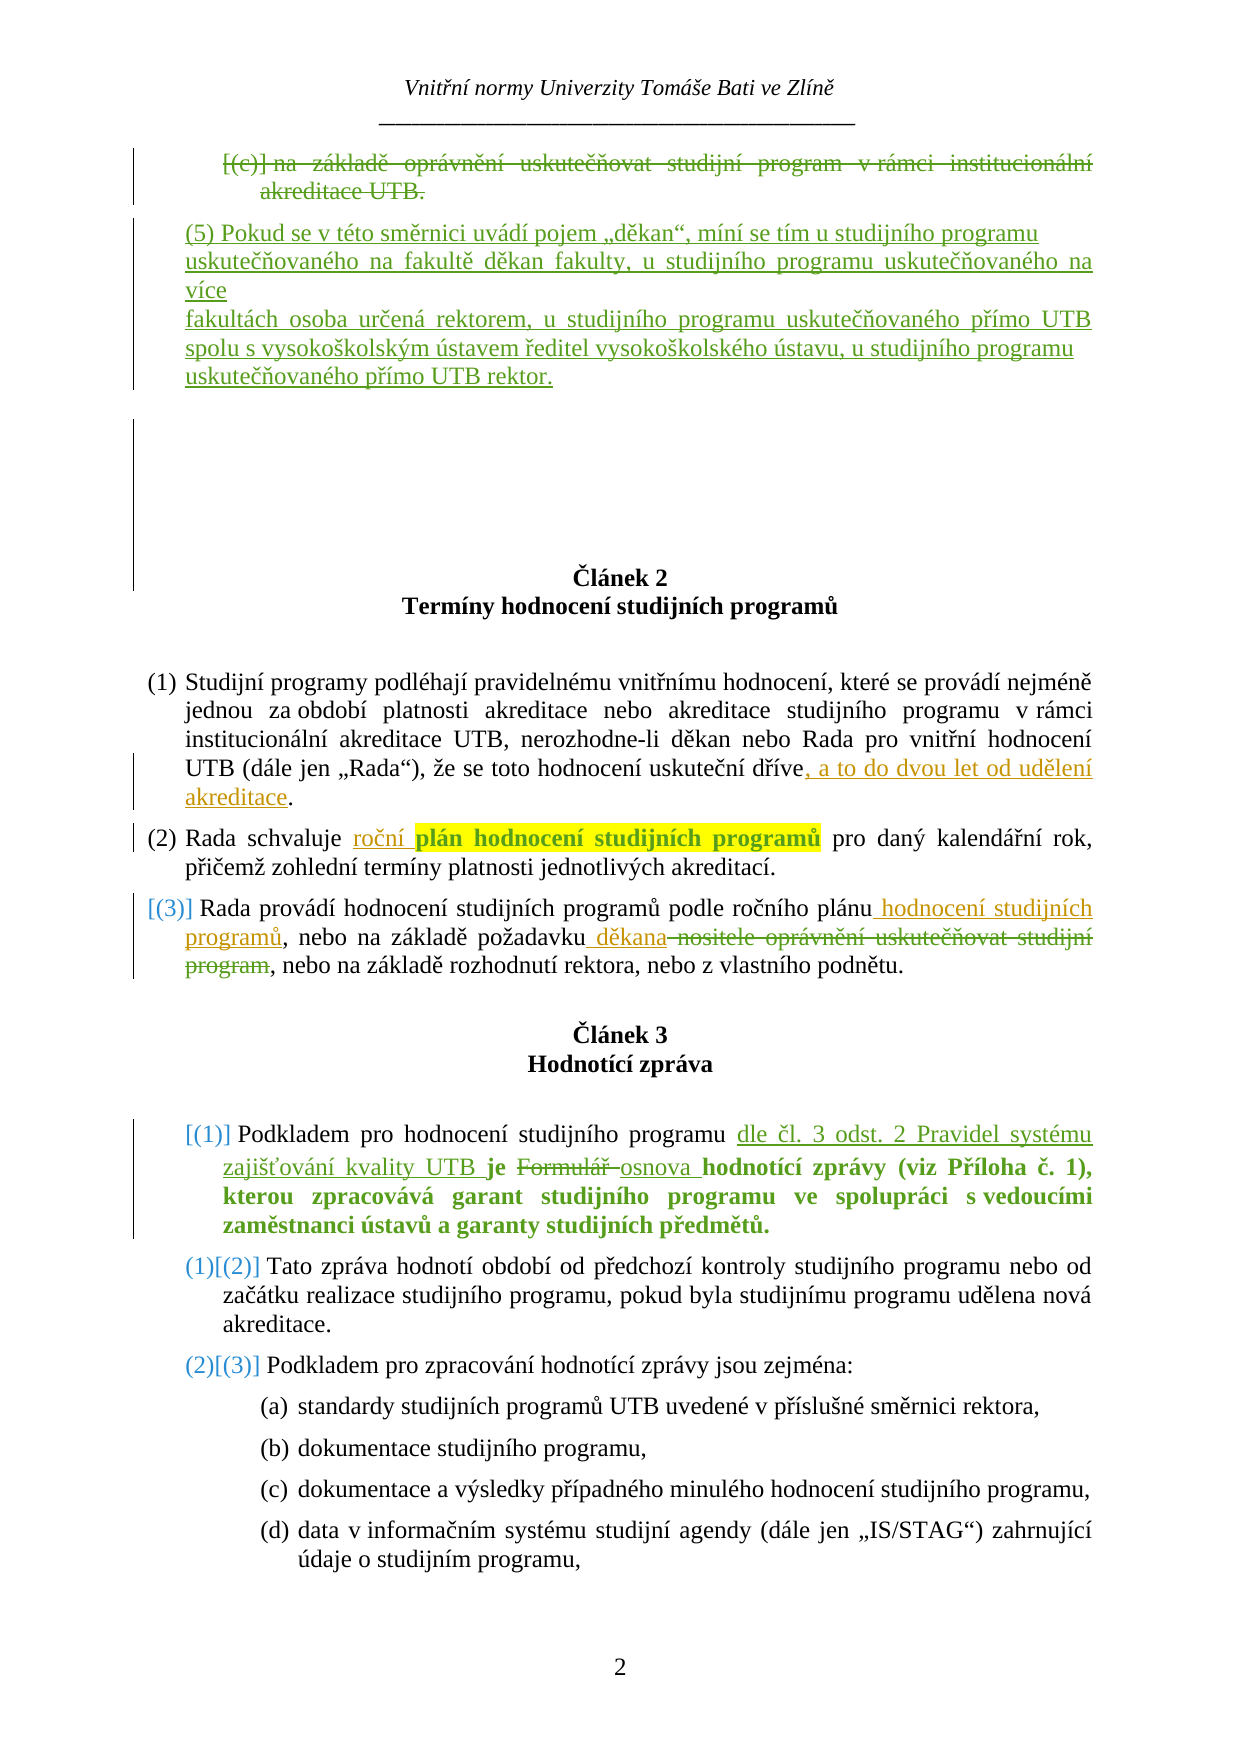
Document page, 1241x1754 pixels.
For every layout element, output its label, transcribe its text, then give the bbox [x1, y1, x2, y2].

list dokumentace a výsledky případného minulého hodnocení studijního programu, [260, 1474, 1093, 1503]
text Termíny hodnocení studijních programů [148, 591, 1093, 654]
text Článek 2 [148, 563, 1093, 591]
list Podkladem pro zpracování hodnotící zprávy jsou zejména: [185, 1350, 1093, 1379]
list Rada schvaluje plán hodnocení studijních programů pro daný kalendářní rok, přičemž zohlední termíny platnosti jednotlivých akreditací. [147, 823, 1093, 880]
text Hodnotící zpráva [148, 1049, 1093, 1078]
list Studijní programy podléhají pravidelnému vnitřnímu hodnocení, které se provádí nejméně jednou za období platnosti akreditace nebo akreditace studijního programu v rámci institucionální akreditace UTB, nerozhodne-li děkan nebo Rada pro vnitřní hodnocení UTB (dále jen „Rada“), že se toto hodnocení uskuteční dříve. [147, 667, 1093, 810]
list dokumentace studijního programu, [260, 1433, 1093, 1461]
subtitle Článek 3 [148, 1020, 1093, 1049]
list Podkladem pro hodnocení studijního programu je hodnotící zprávy (viz Příloha č. 1), kterou zpracovává garant studijního programu ve spolupráci s vedoucími zaměstnanci ústavů a garanty studijních předmětů. [185, 1119, 1093, 1239]
list Rada provádí hodnocení studijních programů podle ročního plánu, nebo na základě požadavku, nebo na základě rozhodnutí rektora, nebo z vlastního podnětu. [147, 893, 1093, 979]
list standardy studijních programů UTB uvedené v příslušné směrnici rektora, [260, 1391, 1093, 1420]
list data v informačním systému studijní agendy (dále jen „IS/STAG“) zahrnující údaje o studijním programu, [260, 1515, 1093, 1573]
list Tato zpráva hodnotí období od předchozí kontroly studijního programu nebo od začátku realizace studijního programu, pokud byla studijnímu programu udělena nová akreditace. [185, 1251, 1093, 1338]
